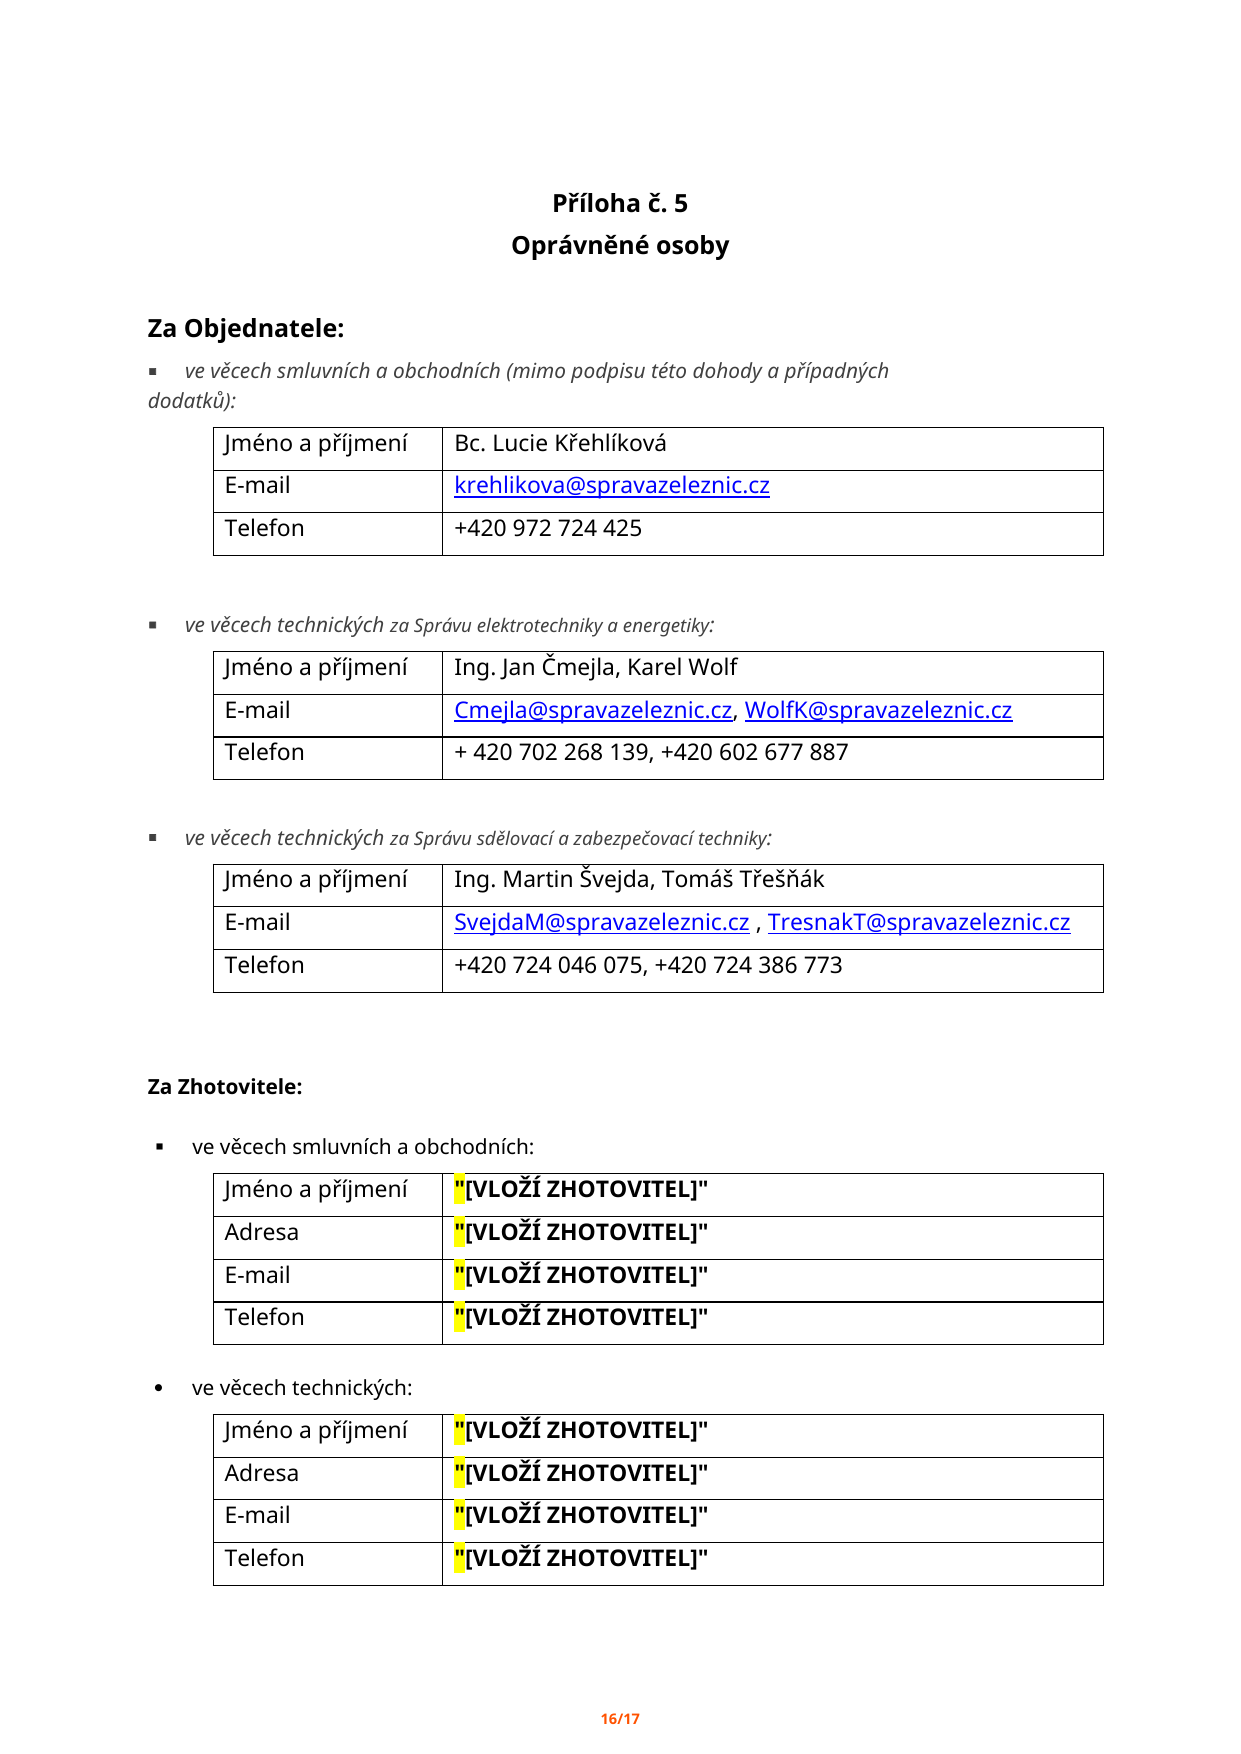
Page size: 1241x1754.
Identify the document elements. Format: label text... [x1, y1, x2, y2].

table_header [443, 1415, 1103, 1457]
subtitle ve věcech technických za Správu elektrotechniky a energetiky: [148, 609, 1093, 638]
table_cell [443, 1303, 1103, 1344]
table_cell [443, 1458, 1103, 1499]
table_cell E-mail [214, 471, 442, 512]
table_cell + 420 702 268 139, +420 602 677 887 [443, 738, 1103, 779]
subtitle ve věcech technických za Správu sdělovací a zabezpečovací techniky: [148, 822, 1093, 851]
table_cell Telefon [214, 1303, 442, 1344]
table_cell Telefon [214, 1543, 442, 1585]
subtitle ve věcech smluvních a obchodních (mimo podpisu této dohody a případných [148, 356, 1093, 385]
table_header Jméno a příjmení [214, 652, 442, 694]
table_header Ing. Martin Švejda, Tomáš Třešňák [443, 865, 1103, 906]
table_cell krehlikova@spravazeleznic.cz [443, 471, 1103, 512]
table_header Ing. Jan Čmejla, Karel Wolf [443, 652, 1103, 694]
table_header Jméno a příjmení [214, 1174, 442, 1216]
table_header Jméno a příjmení [214, 865, 442, 906]
table_header Jméno a příjmení [214, 1415, 442, 1457]
table_header Jméno a příjmení [214, 428, 442, 469]
table_cell [443, 1500, 1103, 1542]
table_cell Cmejla@spravazeleznic.cz, WolfK@spravazeleznic.cz [443, 695, 1103, 736]
table_cell +420 972 724 425 [443, 513, 1103, 555]
text Za Zhotovitele: [148, 1072, 1093, 1100]
table_cell Telefon [214, 738, 442, 779]
text Oprávněné osoby [148, 231, 1093, 260]
list ve věcech smluvních a obchodních: [154, 1129, 1093, 1161]
table_cell Adresa [214, 1217, 442, 1259]
table_cell E-mail [214, 907, 442, 949]
table_cell E-mail [214, 1500, 442, 1542]
table_cell SvejdaM@spravazeleznic.cz , TresnakT@spravazeleznic.cz [443, 907, 1103, 949]
table_cell E-mail [214, 695, 442, 736]
text Za Objednatele: [148, 314, 1093, 343]
table_header [443, 1174, 1103, 1216]
table_header Bc. Lucie Křehlíková [443, 428, 1103, 469]
text Příloha č. 5 [148, 189, 1093, 218]
table_cell Adresa [214, 1458, 442, 1499]
subtitle dodatků): [148, 385, 1093, 414]
table_cell [443, 1217, 1103, 1259]
table_cell [443, 1260, 1103, 1301]
table_cell Telefon [214, 950, 442, 992]
table_cell +420 724 046 075, +420 724 386 773 [443, 950, 1103, 992]
table_cell Telefon [214, 513, 442, 555]
table_cell E-mail [214, 1260, 442, 1301]
table_cell [443, 1543, 1103, 1585]
list ve věcech technických: [155, 1370, 1093, 1401]
